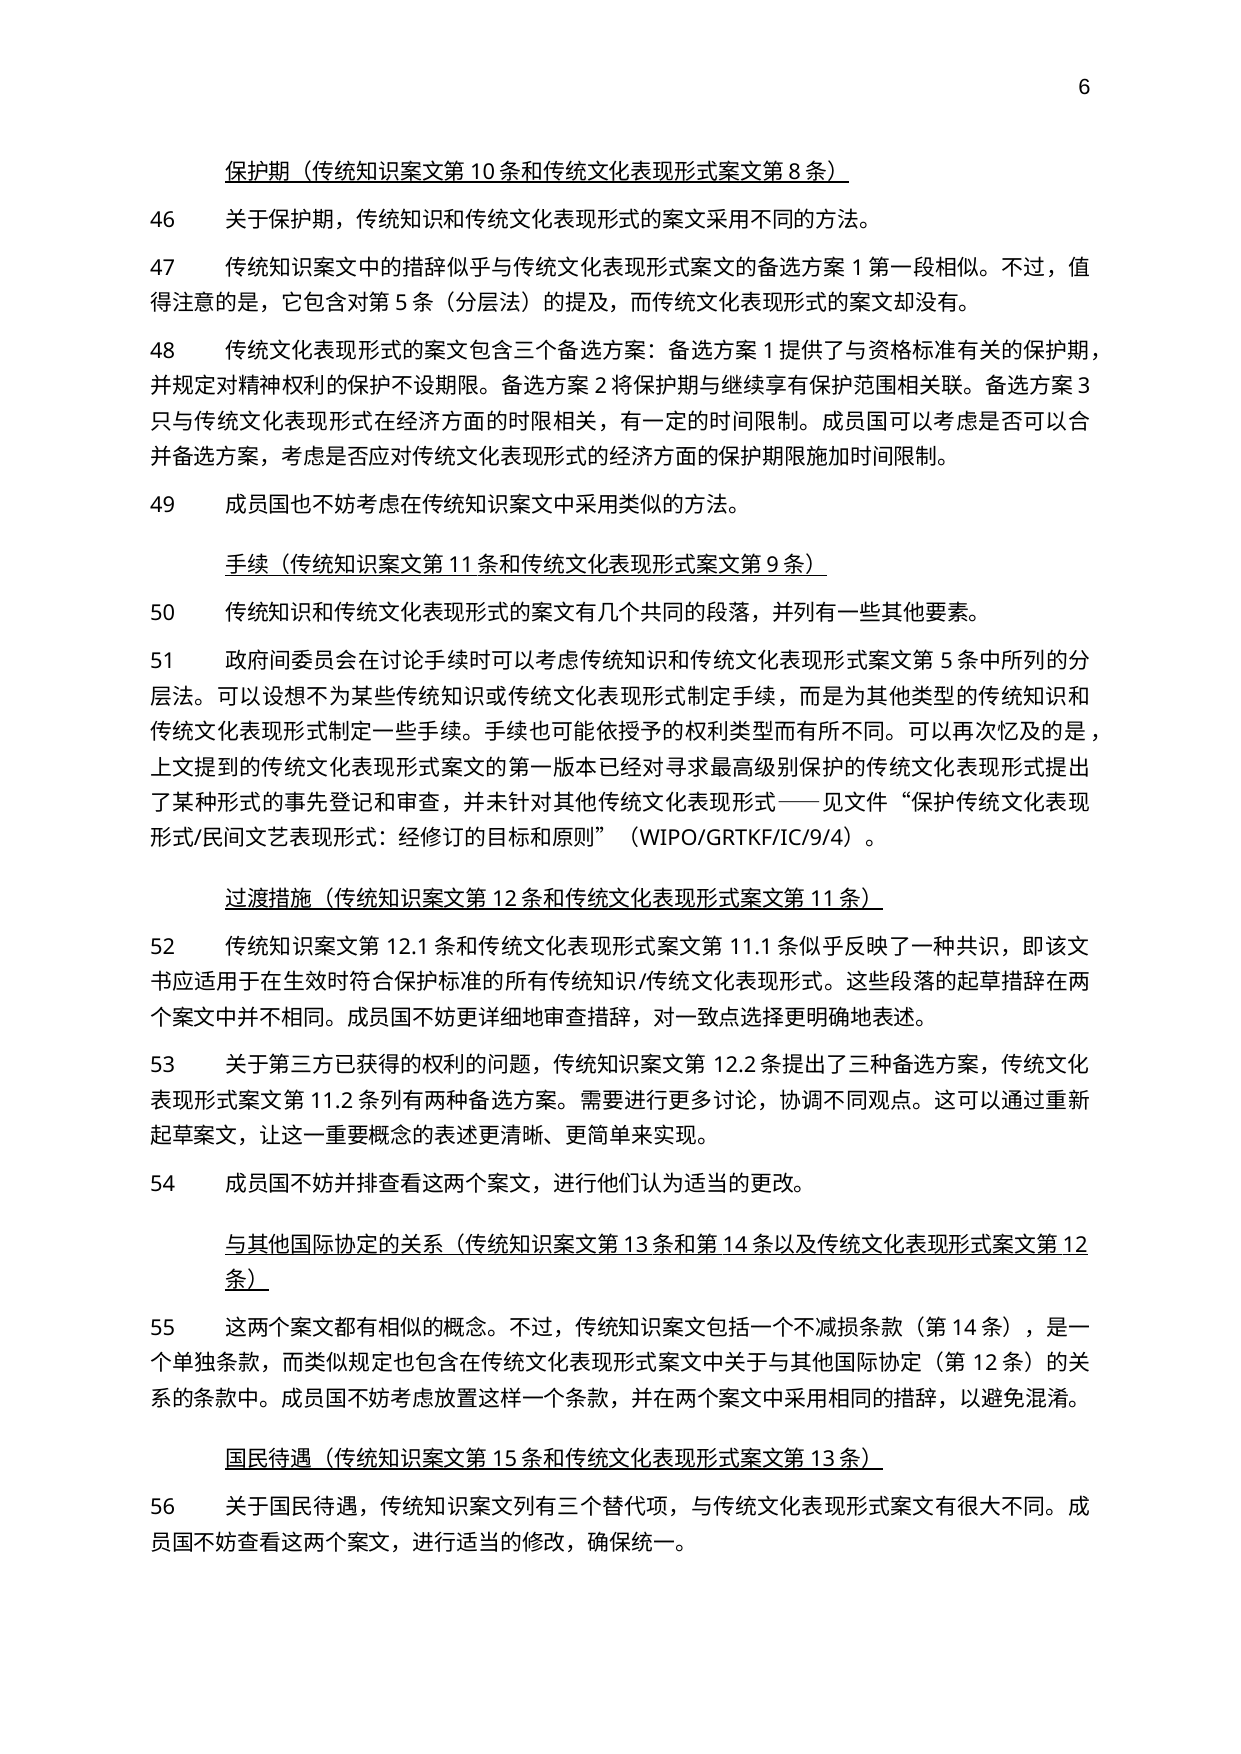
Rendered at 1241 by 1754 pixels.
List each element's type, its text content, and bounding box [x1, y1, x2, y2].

text 成员国也不妨考虑在传统知识案文中采用类似的方法。 [150, 483, 1090, 519]
text 传统知识和传统文化表现形式的案文有几个共同的段落，并列有一些其他要素。 [150, 592, 1090, 627]
text 传统知识案文中的措辞似乎与传统文化表现形式案文的备选方案1第一段相似。不过，值得注意的是，它包含对第5条（分层法）的提及，而传统文化表现形式的案文却没有。 [150, 246, 1090, 317]
text 传统知识案文第12.1条和传统文化表现形式案文第11.1条似乎反映了一种共识，即该文书应适用于在生效时符合保护标准的所有传统知识/传统文化表现形式。这些段落的起草措辞在两个案文中并不相同。成员国不妨更详细地审查措辞，对一致点选择更明确地表述。 [150, 925, 1090, 1031]
text 手续（传统知识案文第11条和传统文化表现形式案文第9条） [225, 544, 1090, 579]
text 保护期（传统知识案文第10条和传统文化表现形式案文第8条） [225, 150, 1090, 185]
text 与其他国际协定的关系（传统知识案文第13条和第14条以及传统文化表现形式案文第12条） [225, 1223, 1090, 1294]
text 过渡措施（传统知识案文第12条和传统文化表现形式案文第11条） [225, 877, 1090, 912]
text 政府间委员会在讨论手续时可以考虑传统知识和传统文化表现形式案文第5条中所列的分层法。可以设想不为某些传统知识或传统文化表现形式制定手续，而是为其他类型的传统知识和传统文化表现形式制定一些手续。手续也可能依授予的权利类型而有所不同。可以再次忆及的是，上文提到的传统文化表现形式案文的第一版本已经对寻求最高级别保护的传统文化表现形式提出了某种形式的事先登记和审查，并未针对其他传统文化表现形式——见文件“保护传统文化表现形式/民间文艺表现形式：经修订的目标和原则”（WIPO/GRTKF/IC/9/4）。 [150, 639, 1090, 852]
text 关于国民待遇，传统知识案文列有三个替代项，与传统文化表现形式案文有很大不同。成员国不妨查看这两个案文，进行适当的修改，确保统一。 [150, 1485, 1090, 1556]
text 关于第三方已获得的权利的问题，传统知识案文第12.2条提出了三种备选方案，传统文化表现形式案文第11.2条列有两种备选方案。需要进行更多讨论，协调不同观点。这可以通过重新起草案文，让这一重要概念的表述更清晰、更简单来实现。 [150, 1044, 1090, 1150]
text 这两个案文都有相似的概念。不过，传统知识案文包括一个不减损条款（第14条），是一个单独条款，而类似规定也包含在传统文化表现形式案文中关于与其他国际协定（第12条）的关系的条款中。成员国不妨考虑放置这样一个条款，并在两个案文中采用相同的措辞，以避免混淆。 [150, 1306, 1090, 1412]
text 国民待遇（传统知识案文第15条和传统文化表现形式案文第13条） [225, 1437, 1090, 1473]
text 关于保护期，传统知识和传统文化表现形式的案文采用不同的方法。 [150, 198, 1090, 233]
text 传统文化表现形式的案文包含三个备选方案：备选方案1提供了与资格标准有关的保护期，并规定对精神权利的保护不设期限。备选方案2将保护期与继续享有保护范围相关联。备选方案3只与传统文化表现形式在经济方面的时限相关，有一定的时间限制。成员国可以考虑是否可以合并备选方案，考虑是否应对传统文化表现形式的经济方面的保护期限施加时间限制。 [150, 329, 1090, 471]
text 成员国不妨并排查看这两个案文，进行他们认为适当的更改。 [150, 1162, 1090, 1198]
